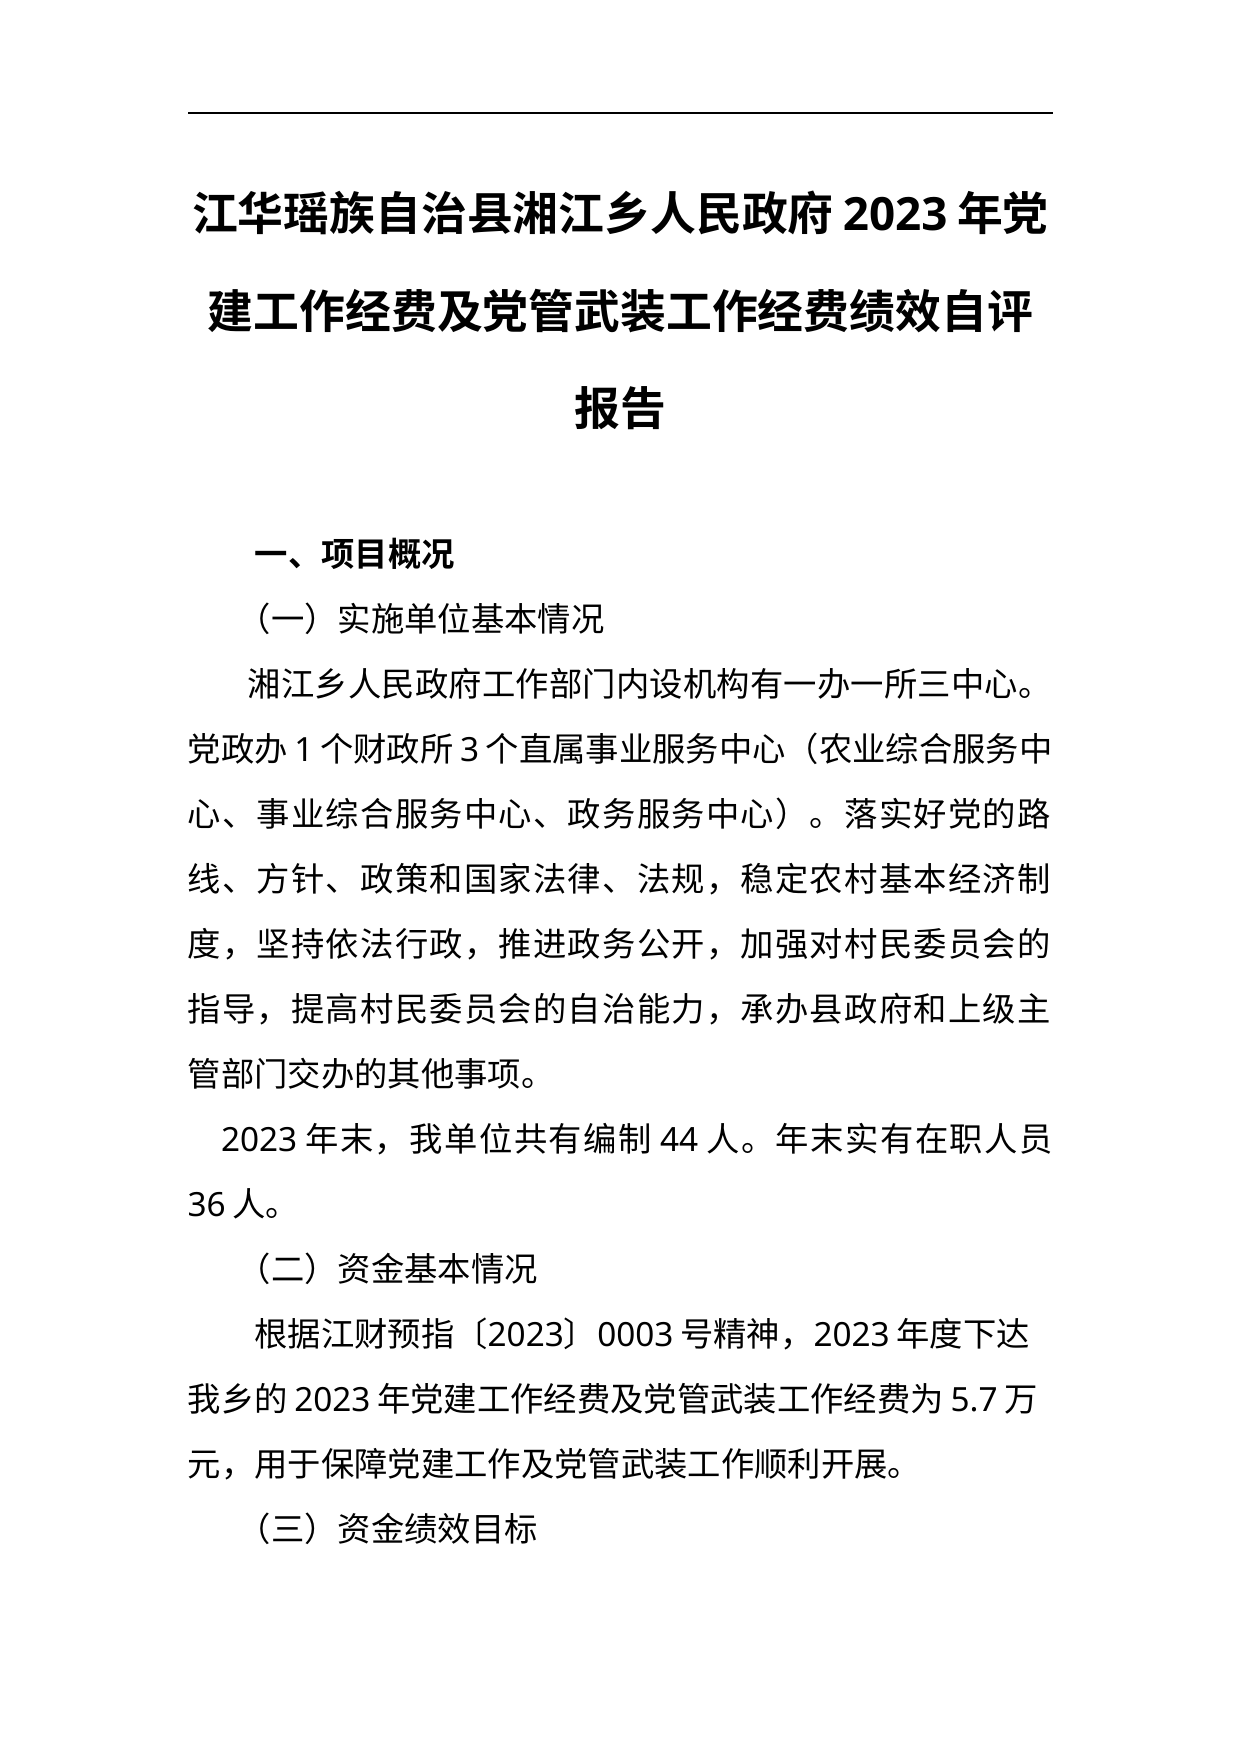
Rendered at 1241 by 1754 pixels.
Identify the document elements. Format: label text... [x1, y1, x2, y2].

text （二）资金基本情况 [187, 1234, 1053, 1299]
text 江华瑶族自治县湘江乡人民政府2023年党建工作经费及党管武装工作经费绩效自评报告 [187, 162, 1053, 454]
text （一）实施单位基本情况 [187, 584, 1053, 649]
text 2023年末，我单位共有编制44人。年末实有在职人员36人。 [187, 1104, 1053, 1234]
text （三）资金绩效目标 [187, 1494, 1053, 1559]
text 一、项目概况 [187, 519, 1053, 584]
text 根据江财预指〔2023〕0003号精神，2023年度下达我乡的2023年党建工作经费及党管武装工作经费为5.7万元，用于保障党建工作及党管武装工作顺利开展。 [187, 1299, 1053, 1494]
text 湘江乡人民政府工作部门内设机构有一办一所三中心。党政办1个财政所3个直属事业服务中心（农业综合服务中心、事业综合服务中心、政务服务中心）。落实好党的路线、方针、政策和国家法律、法规，稳定农村基本经济制度，坚持依法行政，推进政务公开，加强对村民委员会的指导，提高村民委员会的自治能力，承办县政府和上级主管部门交办的其他事项。 [187, 649, 1053, 1104]
